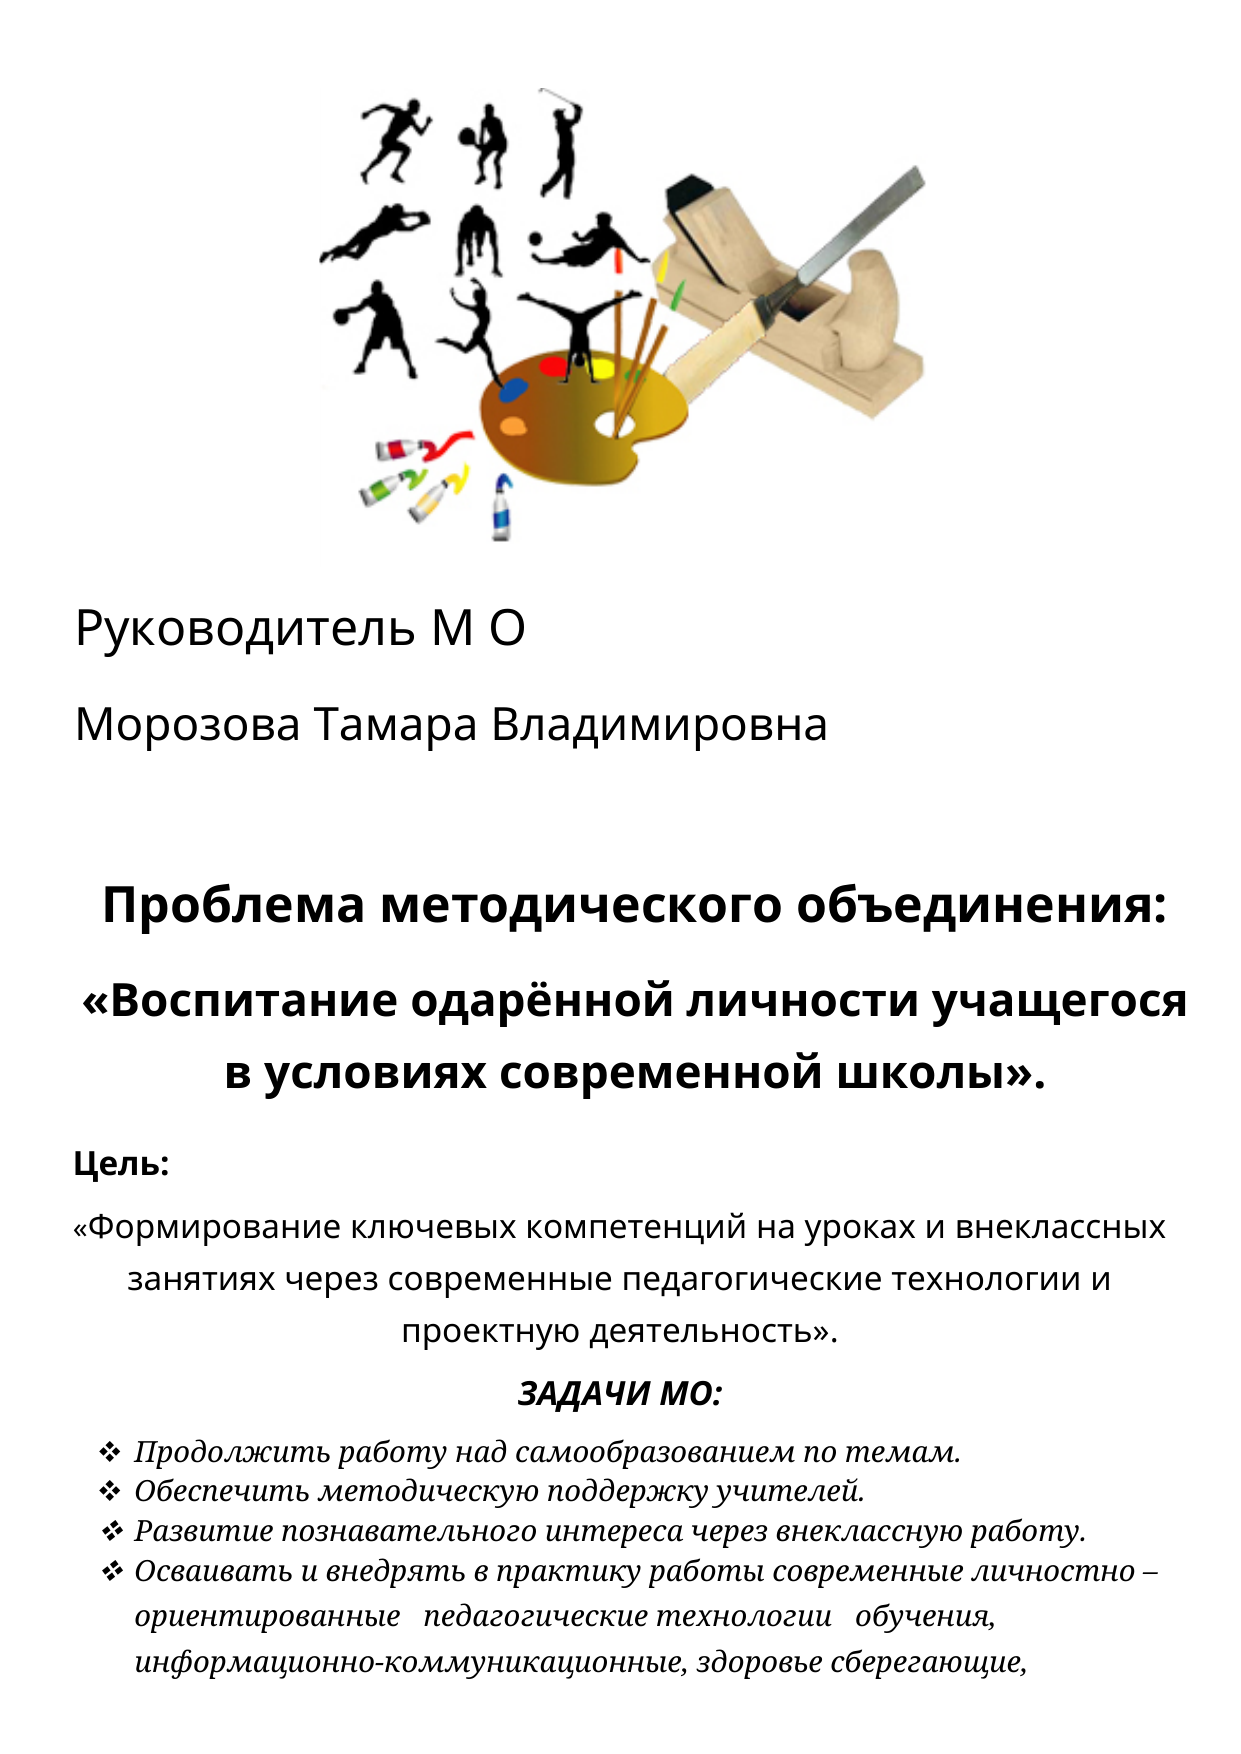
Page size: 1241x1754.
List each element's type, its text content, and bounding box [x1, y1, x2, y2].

picture [319, 88, 951, 567]
text Проблема методического объединения: [74, 868, 1196, 937]
text Руководитель М О [74, 592, 1196, 660]
text «Воспитание одарённой личности учащегося в условиях современной школы». [74, 968, 1196, 1102]
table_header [59, 1132, 1181, 1681]
text Морозова Тамара Владимировна [74, 691, 1196, 753]
